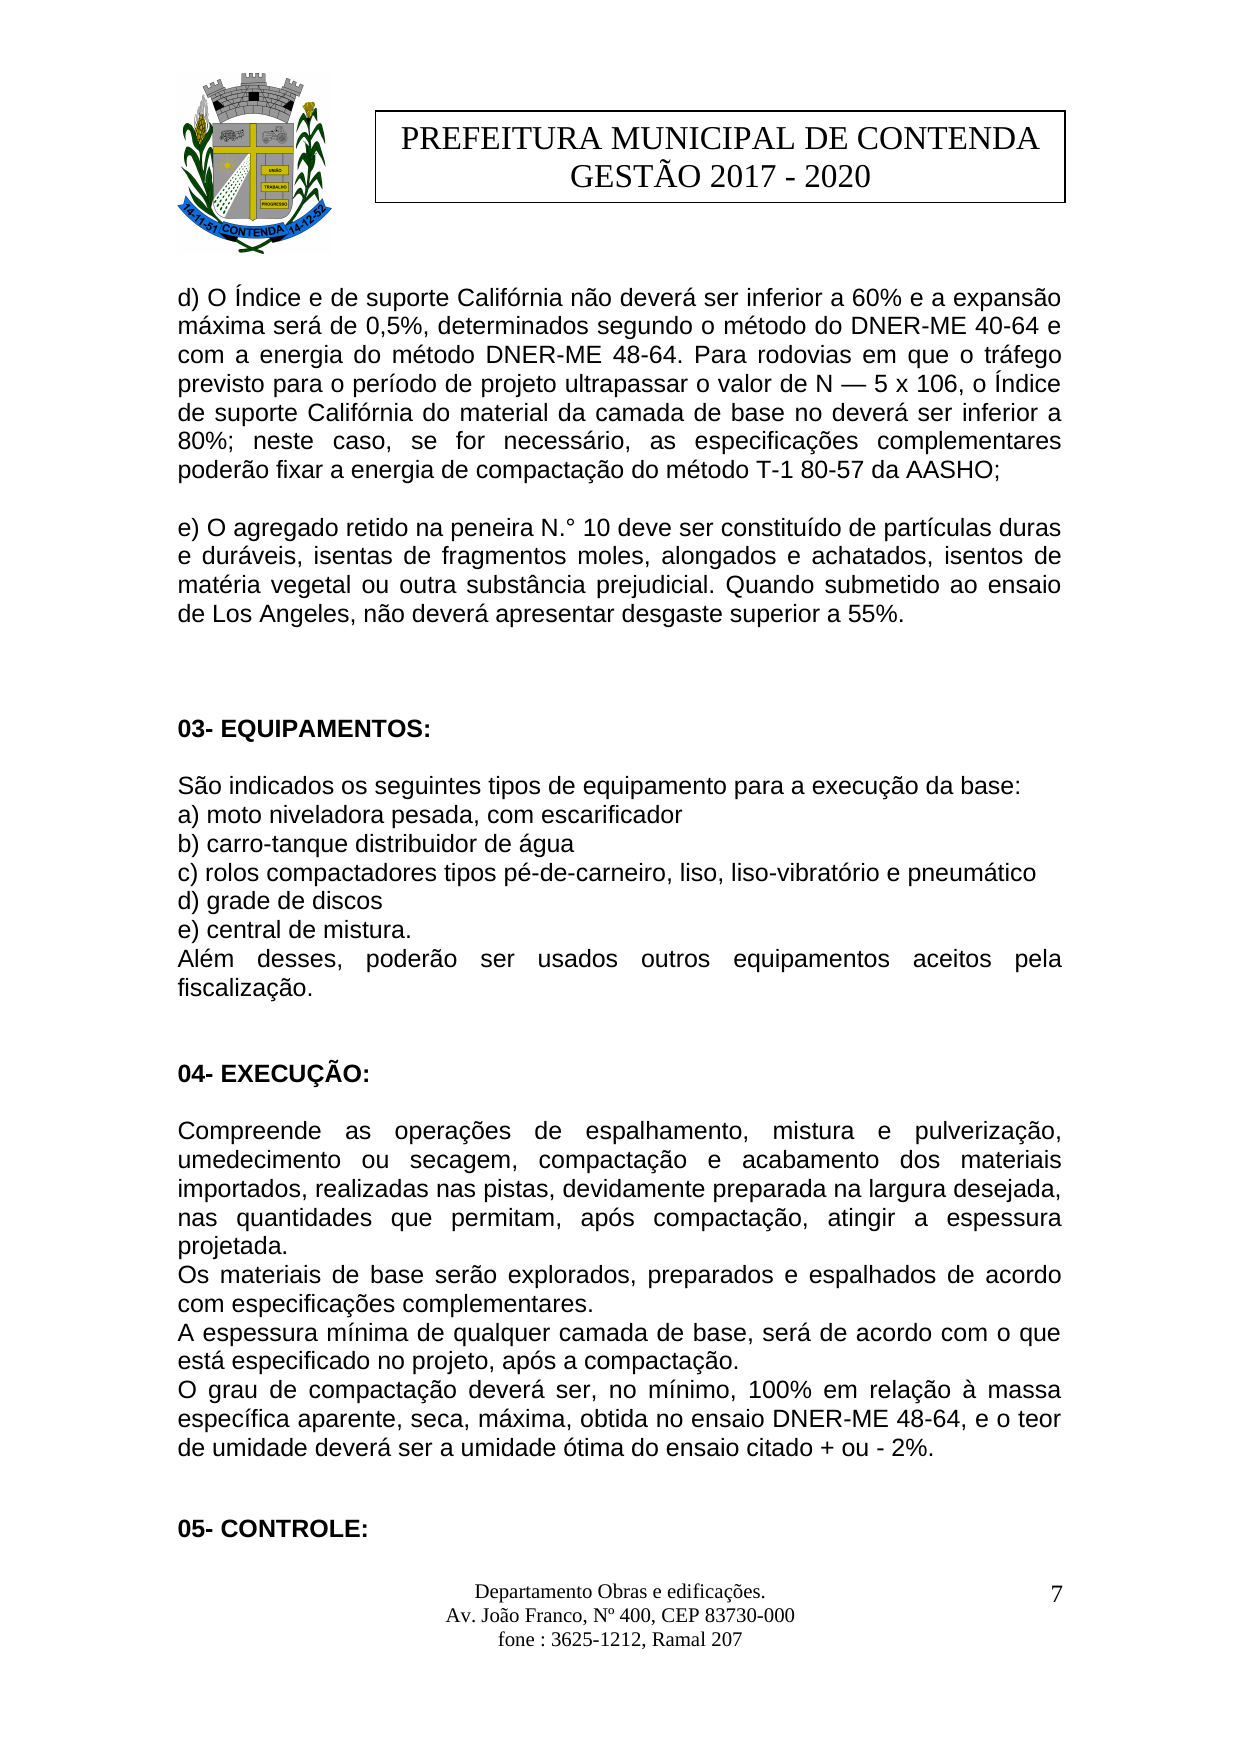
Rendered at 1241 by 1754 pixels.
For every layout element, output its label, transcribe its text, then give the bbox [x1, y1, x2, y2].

text 03- EQUIPAMENTOS: [177, 714, 1063, 742]
text Compreende as operações de espalhamento, mistura e pulverização, umedecimento ou secagem, compactação e acabamento dos materiais importados, realizadas nas pistas, devidamente preparada na largura desejada, nas quantidades que permitam, após compactação, atingir a espessura projetada. [177, 1116, 1063, 1260]
text 04- EXECUÇÃO: [177, 1059, 1063, 1087]
text a) moto niveladora pesada, com escarificador [177, 800, 1063, 829]
text Além desses, poderão ser usados outros equipamentos aceitos pela fiscalização. [177, 944, 1063, 1001]
text d) grade de discos [177, 886, 1063, 915]
text c) rolos compactadores tipos pé-de-carneiro, liso, liso-vibratório e pneumático [177, 857, 1063, 886]
text O grau de compactação deverá ser, no mínimo, 100% em relação à massa específica aparente, seca, máxima, obtida no ensaio DNER-ME 48-64, e o teor de umidade deverá ser a umidade ótima do ensaio citado + ou - 2%. [177, 1375, 1063, 1461]
picture [177, 73, 332, 254]
text Os materiais de base serão explorados, preparados e espalhados de acordo com especificações complementares. [177, 1260, 1063, 1317]
text b) carro-tanque distribuidor de água [177, 829, 1063, 857]
text d) O Índice e de suporte Califórnia não deverá ser inferior a 60% e a expansão máxima será de 0,5%, determinados segundo o método do DNER-ME 40-64 e com a energia do método DNER-ME 48-64. Para rodovias em que o tráfego previsto para o período de projeto ultrapassar o valor de N — 5 x 106, o Índice de suporte Califórnia do material da camada de base no deverá ser inferior a 80%; neste caso, se for necessário, as especificações complementares poderão fixar a energia de compactação do método T-1 80-57 da AASHO; [177, 282, 1063, 484]
text e) central de mistura. [177, 915, 1063, 944]
text São indicados os seguintes tipos de equipamento para a execução da base: [177, 771, 1063, 800]
text 05- CONTROLE: [177, 1514, 1063, 1543]
text e) O agregado retido na peneira N.° 10 deve ser constituído de partículas duras e duráveis, isentas de fragmentos moles, alongados e achatados, isentos de matéria vegetal ou outra substância prejudicial. Quando submetido ao ensaio de Los Angeles, não deverá apresentar desgaste superior a 55%. [177, 512, 1063, 627]
text A espessura mínima de qualquer camada de base, será de acordo com o que está especificado no projeto, após a compactação. [177, 1317, 1063, 1375]
